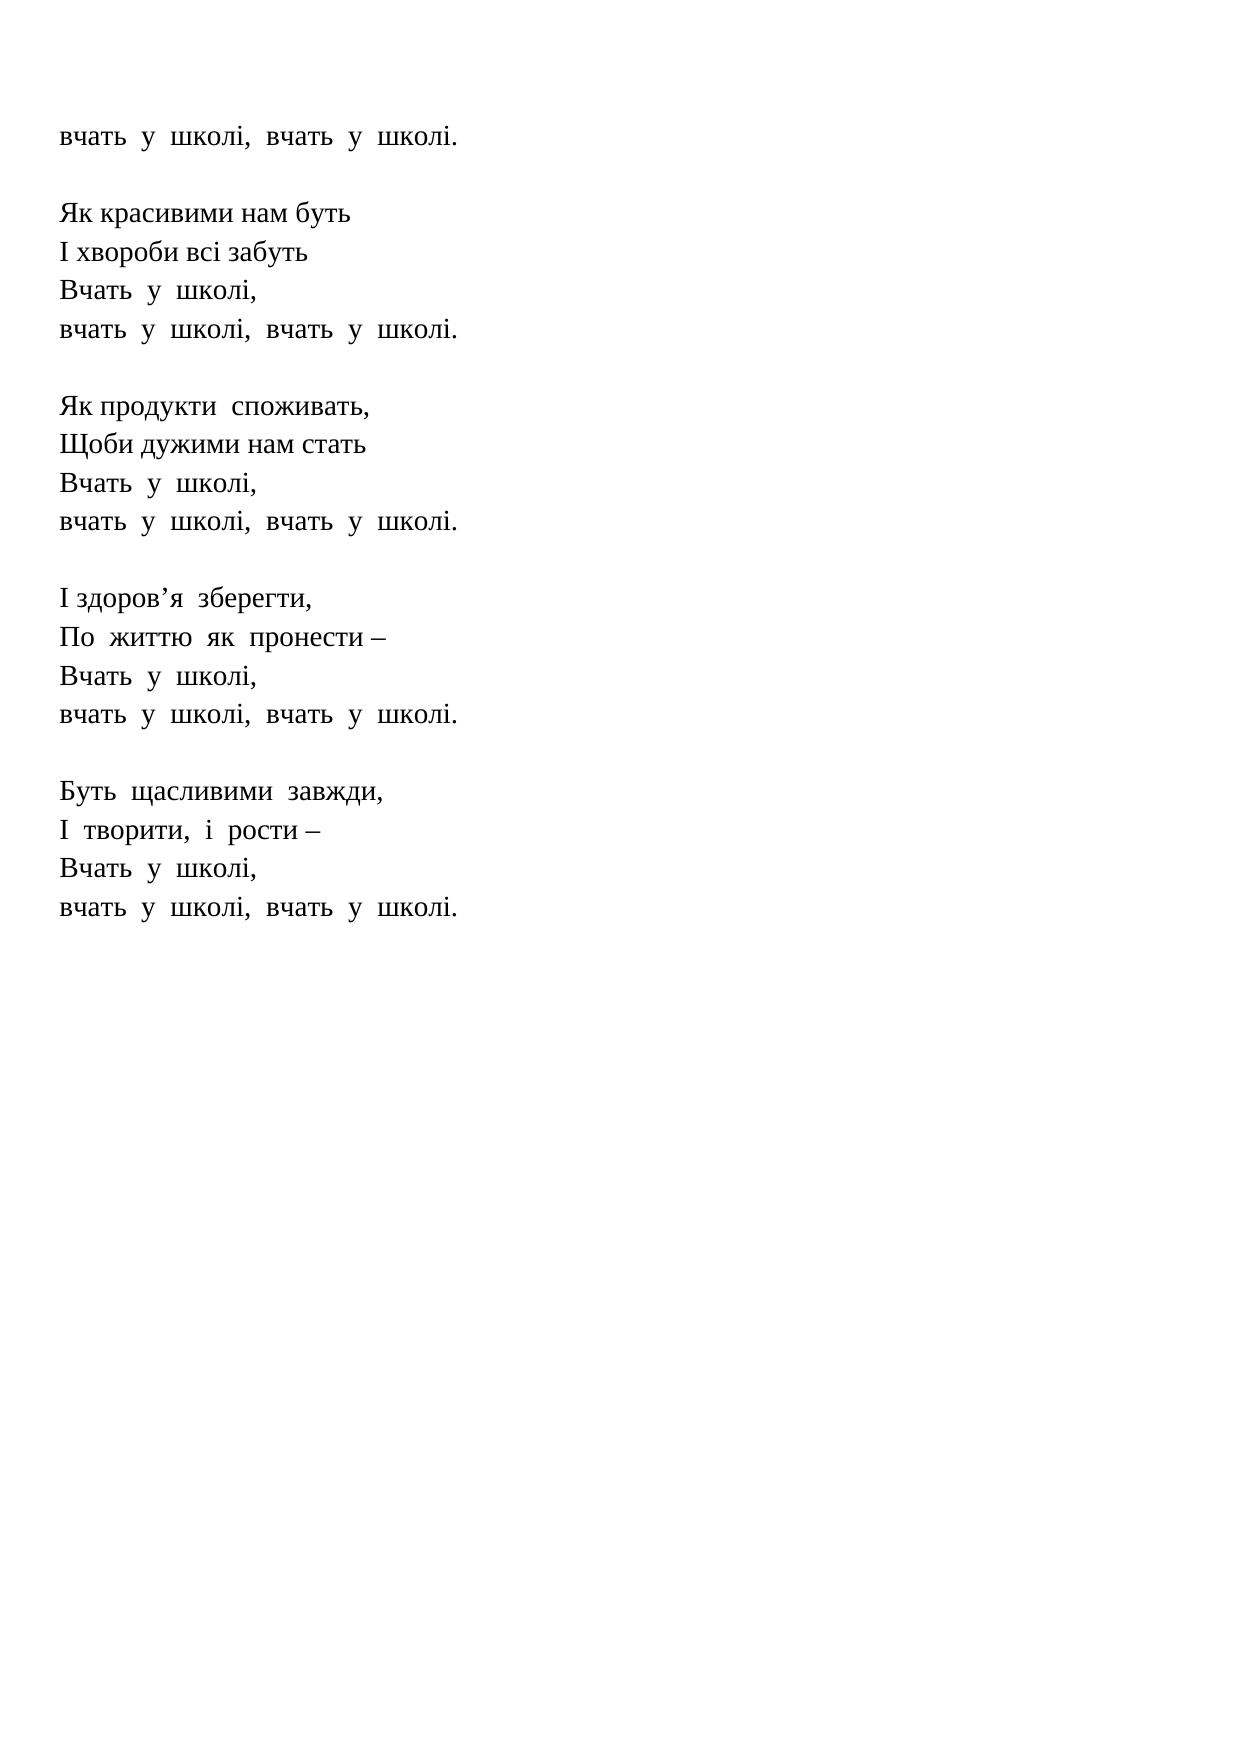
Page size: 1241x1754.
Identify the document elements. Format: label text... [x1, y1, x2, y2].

text І здоров’я зберегти, [59, 581, 1211, 614]
text Щоби дужими нам стать [59, 426, 1211, 460]
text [59, 118, 1211, 152]
text Буть щасливими завжди, [59, 773, 1211, 807]
text Вчать у школі, [59, 850, 1211, 884]
text вчать у школі, вчать у школі. [59, 696, 1211, 730]
text По життю як пронести – [59, 619, 1211, 653]
text вчать у школі, вчать у школі. [59, 889, 1211, 922]
text вчать у школі, вчать у школі. [59, 311, 1211, 344]
text Вчать у школі, [59, 658, 1211, 691]
text Вчать у школі, [59, 465, 1211, 498]
text Як красивими нам буть [59, 195, 1211, 229]
text І хвороби всі забуть [59, 234, 1211, 267]
text Як продукти споживать, [59, 388, 1211, 421]
text І творити, і рости – [59, 812, 1211, 845]
text вчать у школі, вчать у школі. [59, 503, 1211, 537]
text Вчать у школі, [59, 272, 1211, 306]
